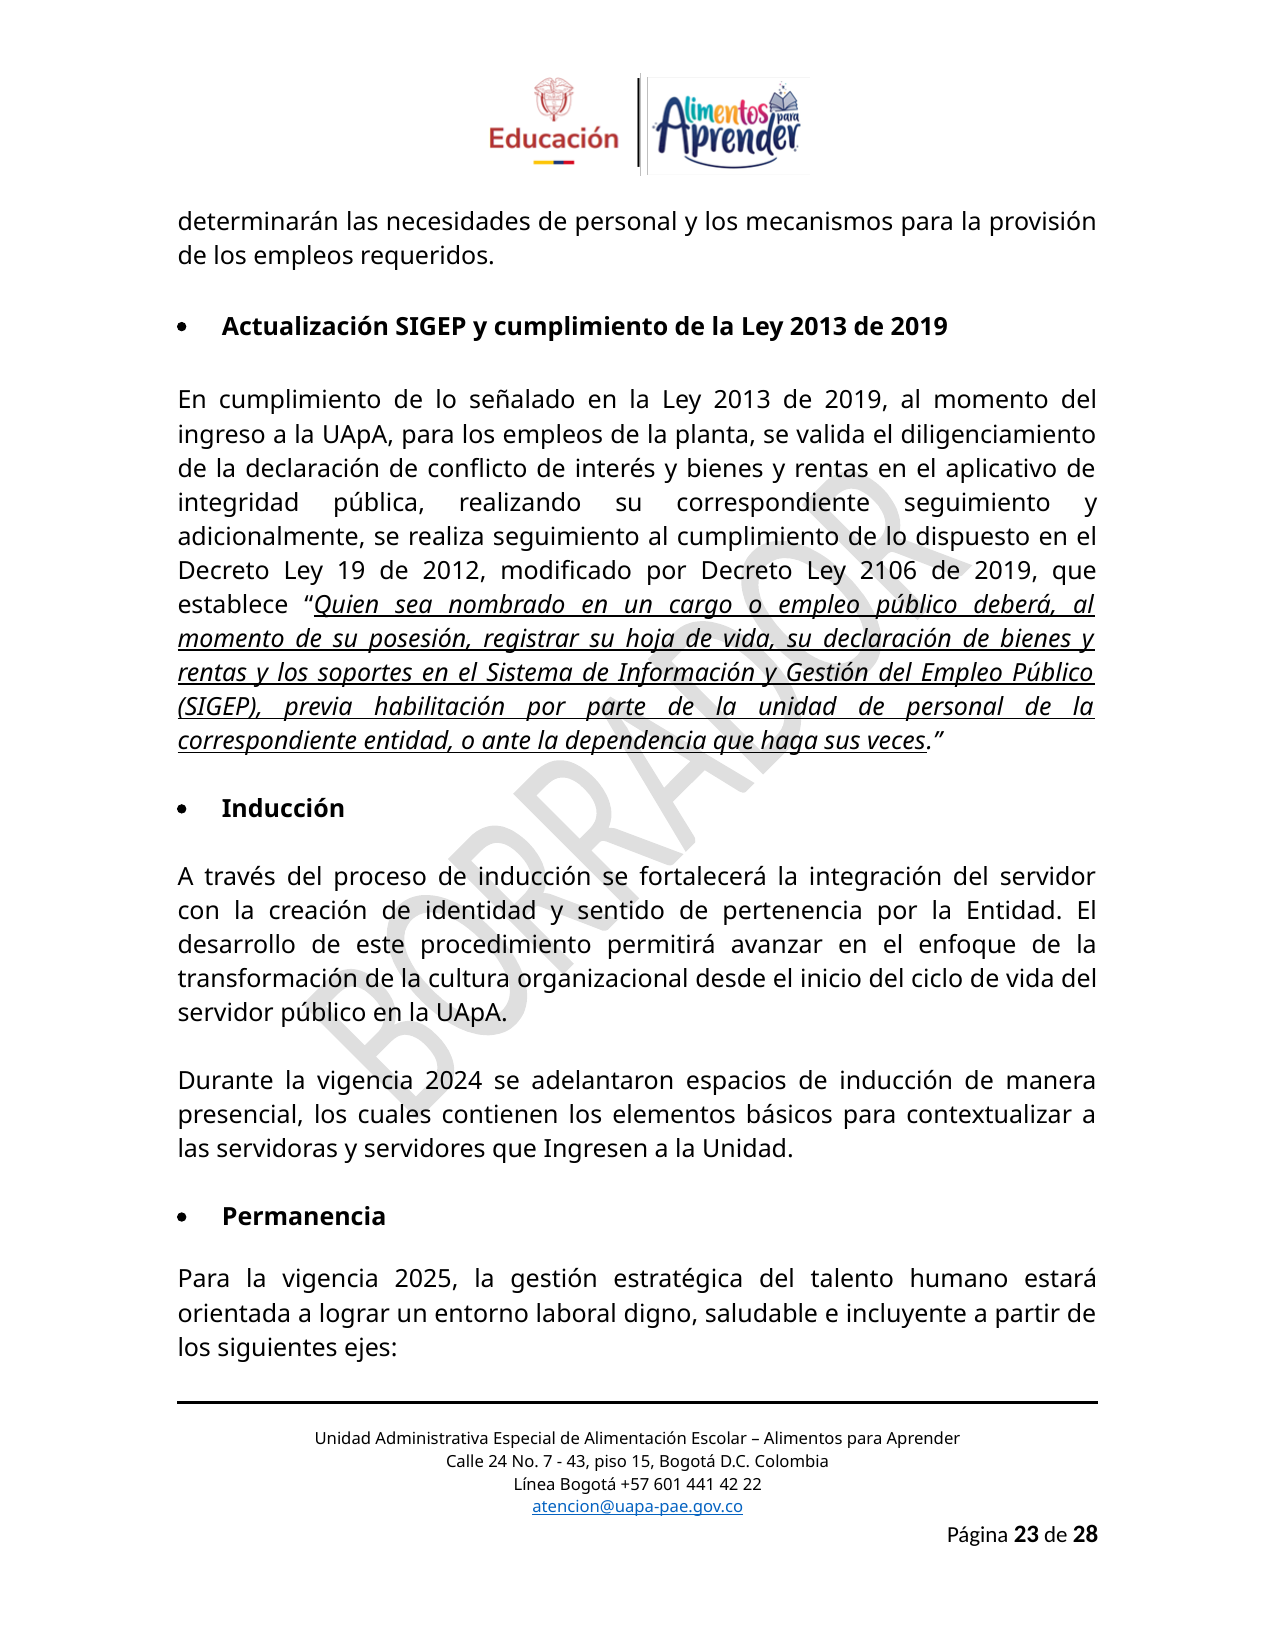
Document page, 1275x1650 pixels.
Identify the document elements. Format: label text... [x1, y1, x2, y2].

list Permanencia [177, 1199, 1098, 1233]
list Actualización SIGEP y cumplimiento de la Ley 2013 de 2019 [177, 309, 1098, 343]
list Inducción [177, 791, 1098, 825]
text Durante la vigencia 2024 se adelantaron espacios de inducción de manera presencial, los cuales contienen los elementos básicos para contextualizar a las servidoras y servidores que Ingresen a la Unidad. [177, 1063, 1098, 1165]
picture [465, 73, 810, 176]
text Para la vigencia 2025, la gestión estratégica del talento humano estará orientada a lograr un entorno laboral digno, saludable e incluyente a partir de los siguientes ejes: [177, 1261, 1098, 1363]
text En cumplimiento de lo señalado en la Ley 2013 de 2019, al momento del ingreso a la UApA, para los empleos de la planta, se valida el diligenciamiento de la declaración de conflicto de interés y bienes y rentas en el aplicativo de integridad pública, realizando su correspondiente seguimiento y adicionalmente, se realiza seguimiento al cumplimiento de lo dispuesto en el Decreto Ley 19 de 2012, modificado por Decreto Ley 2106 de 2019, que establece “Quien sea nombrado en un cargo o empleo público deberá, al momento de su posesión, registrar su hoja de vida, su declaración de bienes y rentas y los soportes en el Sistema de Información y Gestión del Empleo Público (SIGEP), previa habilitación por parte de la unidad de personal de la correspondiente entidad, o ante la dependencia que haga sus veces.” [177, 382, 1098, 757]
text A través del proceso de inducción se fortalecerá la integración del servidor con la creación de identidad y sentido de pertenencia por la Entidad. El desarrollo de este procedimiento permitirá avanzar en el enfoque de la transformación de la cultura organizacional desde el inicio del ciclo de vida del servidor público en la UApA. [177, 858, 1098, 1029]
